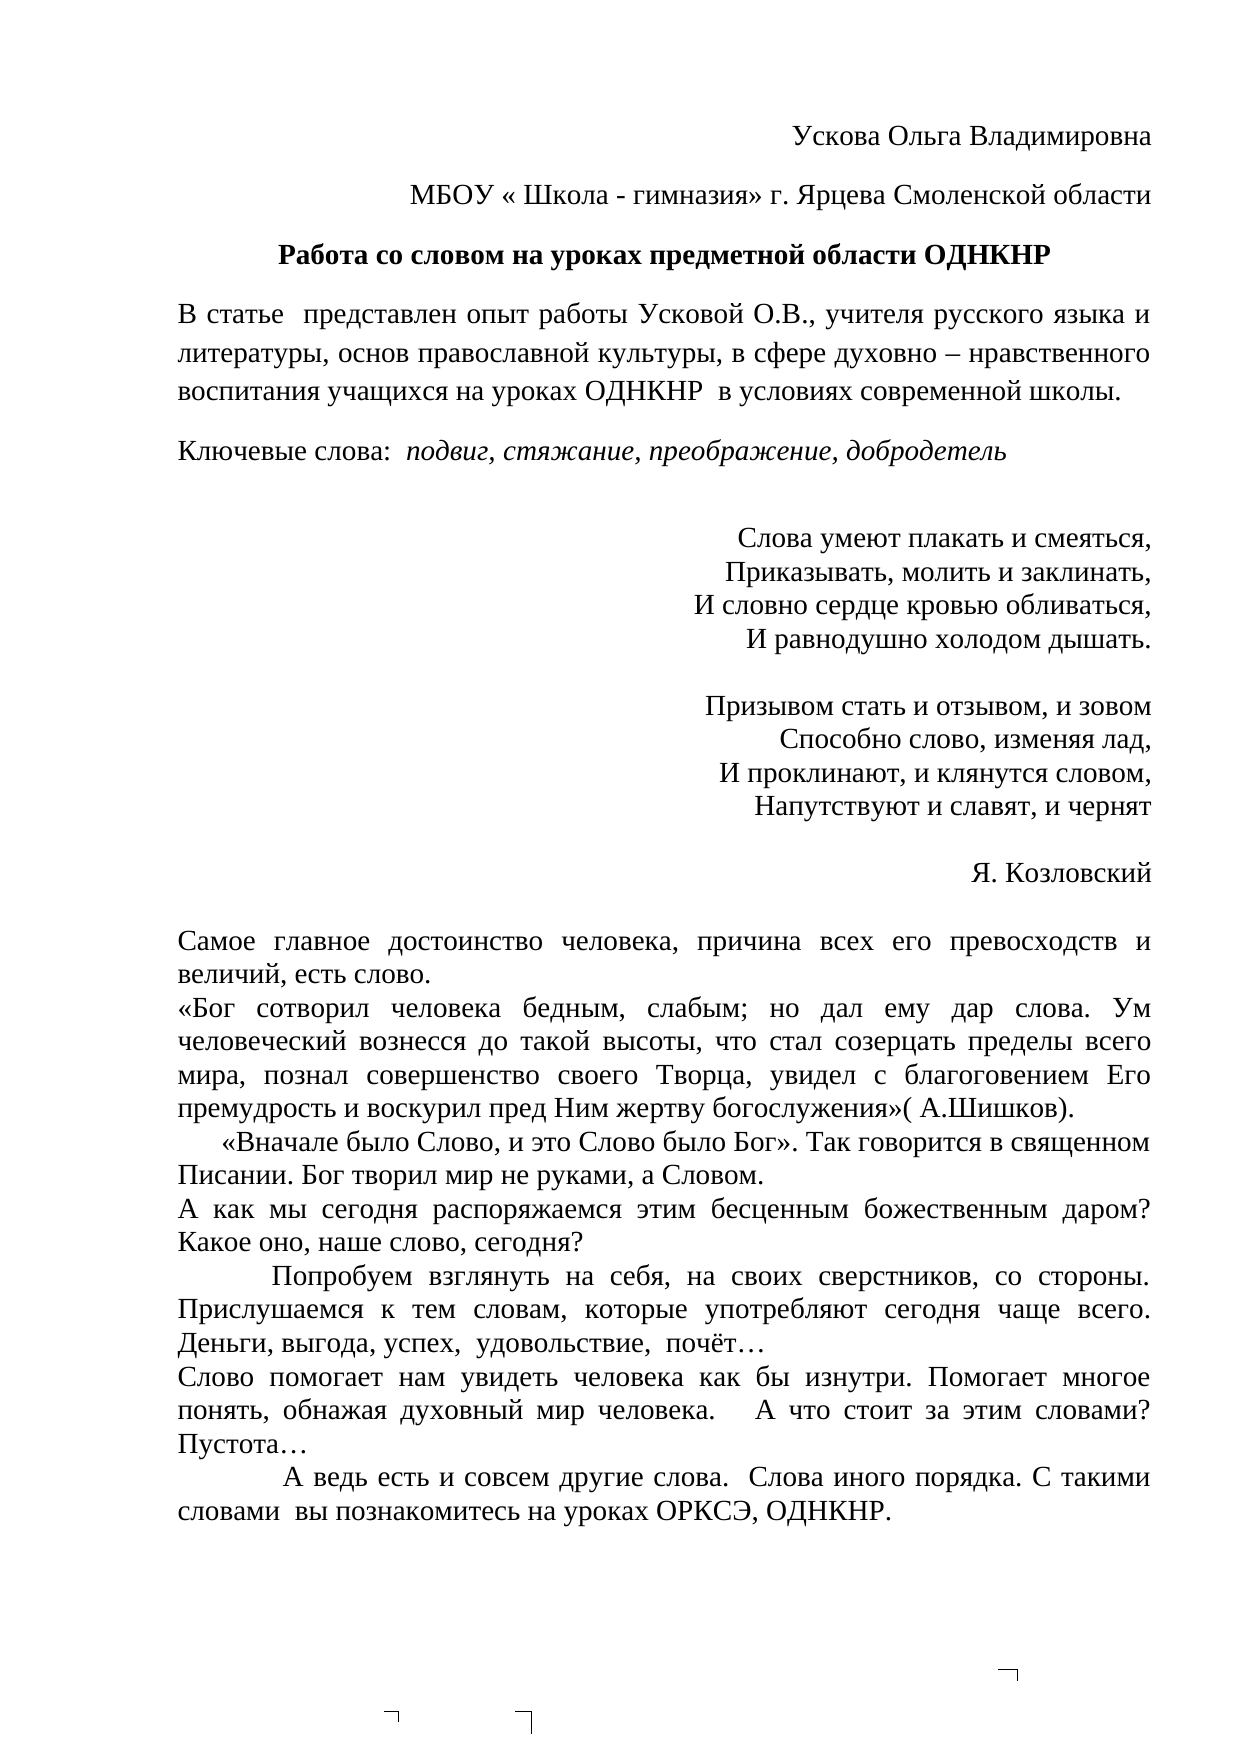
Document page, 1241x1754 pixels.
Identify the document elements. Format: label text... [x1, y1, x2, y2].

text Слово помогает нам увидеть человека как бы изнутри. Помогает многое понять, обнажая духовный мир человека. А что стоит за этим словами? Пустота… [177, 1359, 1152, 1459]
text И проклинают, и клянутся словом, [177, 755, 1152, 788]
text И равнодушно холодом дышать. [177, 621, 1152, 654]
text Я. Козловский [177, 856, 1152, 889]
text А как мы сегодня распоряжаемся этим бесценным божественным даром? Какое оно, наше слово, сегодня? [177, 1191, 1152, 1258]
text В статье представлен опыт работы Усковой О.В., учителя русского языка и литературы, основ православной культуры, в сфере духовно – нравственного воспитания учащихся на уроках ОДНКНР в условиях современной школы. [177, 296, 1152, 407]
text Приказывать, молить и заклинать, [177, 554, 1152, 587]
text Напутствуют и славят, и чернят [177, 788, 1152, 822]
text Ускова Ольга Владимировна [177, 118, 1152, 152]
text «Бог сотворил человека бедным, слабым; но дал ему дар слова. Ум человеческий вознесся до такой высоты, что стал созерцать пределы всего мира, познал совершенство своего Творца, увидел с благоговением Его премудрость и воскурил пред Ним жертву богослужения»( А.Шишков). [177, 990, 1152, 1124]
text Ключевые слова: подвиг, стяжание, преображение, добродетель [177, 433, 1152, 466]
text МБОУ « Школа - гимназия» г. Ярцева Смоленской области [177, 177, 1152, 211]
text Способно слово, изменяя лад, [177, 721, 1152, 755]
text Призывом стать и отзывом, и зовом [177, 688, 1152, 721]
text «Вначале было Слово, и это Слово было Бог». Так говорится в священном Писании. Бог творил мир не руками, а Словом. [177, 1124, 1152, 1191]
text Самое главное достоинство человека, причина всех его превосходств и величий, есть слово. [177, 923, 1152, 990]
text Слова умеют плакать и смеяться, [177, 520, 1152, 554]
text Работа со словом на уроках предметной области ОДНКНР [177, 237, 1152, 270]
text Попробуем взглянуть на себя, на своих сверстников, со стороны. Прислушаемся к тем словам, которые употребляют сегодня чаще всего. Деньги, выгода, успех, удовольствие, почёт… [177, 1258, 1152, 1359]
text А ведь есть и совсем другие слова. Слова иного порядка. С такими словами вы познакомитесь на уроках ОРКСЭ, ОДНКНР. [177, 1459, 1152, 1526]
text И словно сердце кровью обливаться, [177, 587, 1152, 621]
